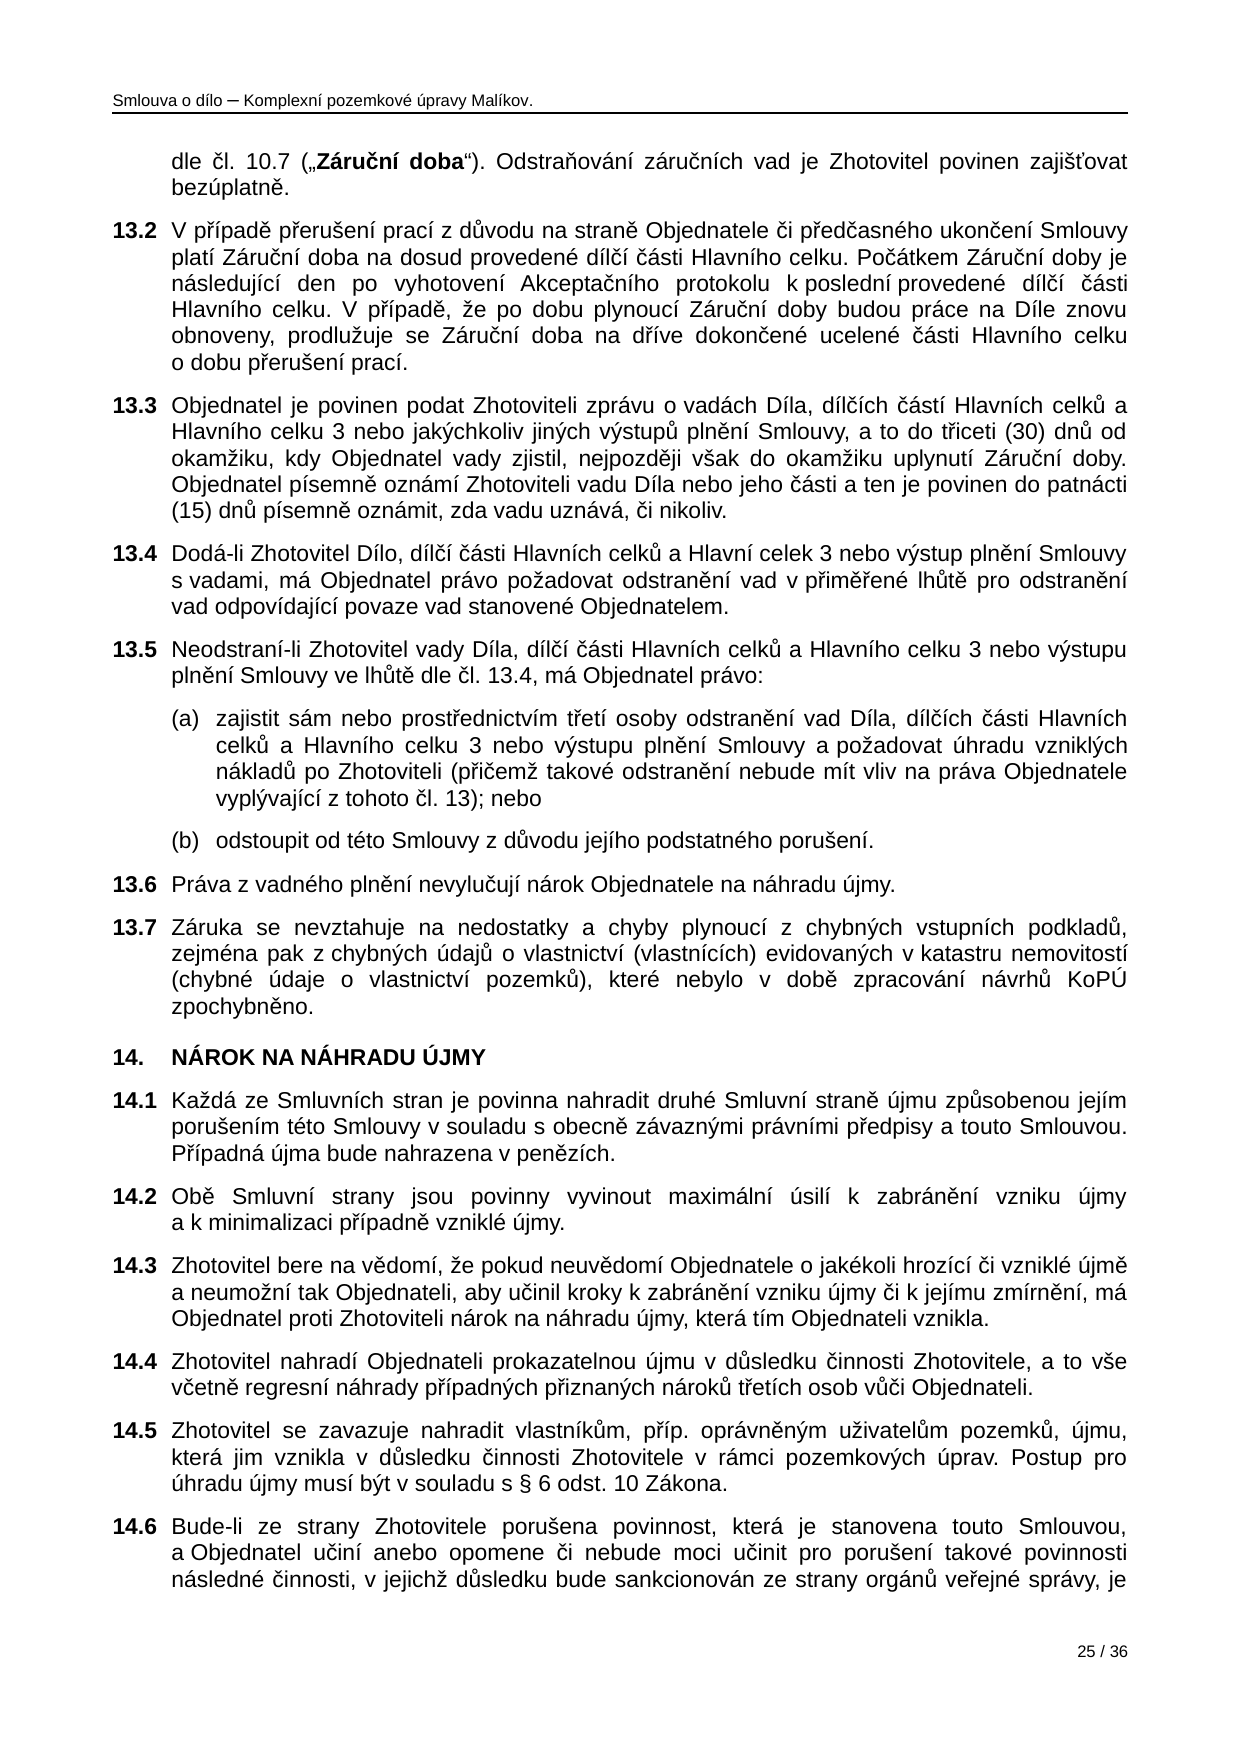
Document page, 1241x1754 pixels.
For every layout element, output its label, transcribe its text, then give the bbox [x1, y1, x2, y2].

text Každá ze Smluvních stran je povinna nahradit druhé Smluvní straně újmu způsobenou jejím porušením této Smlouvy v souladu s obecně závaznými právními předpisy a touto Smlouvou. Případná újma bude nahrazena v penězích. [112, 1087, 1128, 1166]
text Nárok na náhradu újmy [112, 1044, 1128, 1070]
text V případě přerušení prací z důvodu na straně Objednatele či předčasného ukončení Smlouvy platí Záruční doba na dosud provedené dílčí části Hlavního celku. Počátkem Záruční doby je následující den po vyhotovení Akceptačního protokolu k poslední provedené dílčí části Hlavního celku. V případě, že po dobu plynoucí Záruční doby budou práce na Díle znovu obnoveny, prodlužuje se Záruční doba na dříve dokončené ucelené části Hlavního celku o dobu přerušení prací. [112, 217, 1128, 375]
text Zhotovitel nahradí Objednateli prokazatelnou újmu v důsledku činnosti Zhotovitele, a to vše včetně regresní náhrady případných přiznaných nároků třetích osob vůči Objednateli. [112, 1348, 1128, 1401]
text odstoupit od této Smlouvy z důvodu jejího podstatného porušení. [171, 827, 1128, 854]
list zajistit sám nebo prostřednictvím třetí osoby odstranění vad Díla, dílčích části Hlavních celků a Hlavního celku 3 nebo výstupu plnění Smlouvy a požadovat úhradu vzniklých nákladů po Zhotoviteli (přičemž takové odstranění nebude mít vliv na práva Objednatele vyplývající z tohoto čl. 13); nebo [171, 705, 1128, 811]
text Objednatel je povinen podat Zhotoviteli zprávu o vadách Díla, dílčích částí Hlavních celků a Hlavního celku 3 nebo jakýchkoliv jiných výstupů plnění Smlouvy, a to do třiceti (30) dnů od okamžiku, kdy Objednatel vady zjistil, nejpozději však do okamžiku uplynutí Záruční doby. Objednatel písemně oznámí Zhotoviteli vadu Díla nebo jeho části a ten je povinen do patnácti (15) dnů písemně oznámit, zda vadu uznává, či nikoliv. [112, 392, 1128, 524]
text Neodstraní-li Zhotovitel vady Díla, dílčí části Hlavních celků a Hlavního celku 3 nebo výstupu plnění Smlouvy ve lhůtě dle čl. 13.4, má Objednatel právo: [112, 636, 1128, 689]
text Práva z vadného plnění nevylučují nárok Objednatele na náhradu újmy. [112, 871, 1128, 897]
text Záruka se nevztahuje na nedostatky a chyby plynoucí z chybných vstupních podkladů, zejména pak z chybných údajů o vlastnictví (vlastnících) evidovaných v katastru nemovitostí (chybné údaje o vlastnictví pozemků), které nebylo v době zpracování návrhů KoPÚ zpochybněno. [112, 913, 1128, 1019]
text Zhotovitel bere na vědomí, že pokud neuvědomí Objednatele o jakékoli hrozící či vzniklé újmě a neumožní tak Objednateli, aby učinil kroky k zabránění vzniku újmy či k jejímu zmírnění, má Objednatel proti Zhotoviteli nárok na náhradu újmy, která tím Objednateli vznikla. [112, 1252, 1128, 1331]
text Obě Smluvní strany jsou povinny vyvinout maximální úsilí k zabránění vzniku újmy a k minimalizaci případně vzniklé újmy. [112, 1183, 1128, 1235]
text Zhotovitel se zavazuje nahradit vlastníkům, příp. oprávněným uživatelům pozemků, újmu, která jim vznikla v důsledku činnosti Zhotovitele v rámci pozemkových úprav. Postup pro úhradu újmy musí být v souladu s § 6 odst. 10 Zákona. [112, 1417, 1128, 1496]
text Dodá-li Zhotovitel Dílo, dílčí části Hlavních celků a Hlavní celek 3 nebo výstup plnění Smlouvy s vadami, má Objednatel právo požadovat odstranění vad v přiměřené lhůtě pro odstranění vad odpovídající povaze vad stanovené Objednatelem. [112, 540, 1128, 619]
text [112, 148, 1128, 200]
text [112, 1513, 1128, 1592]
